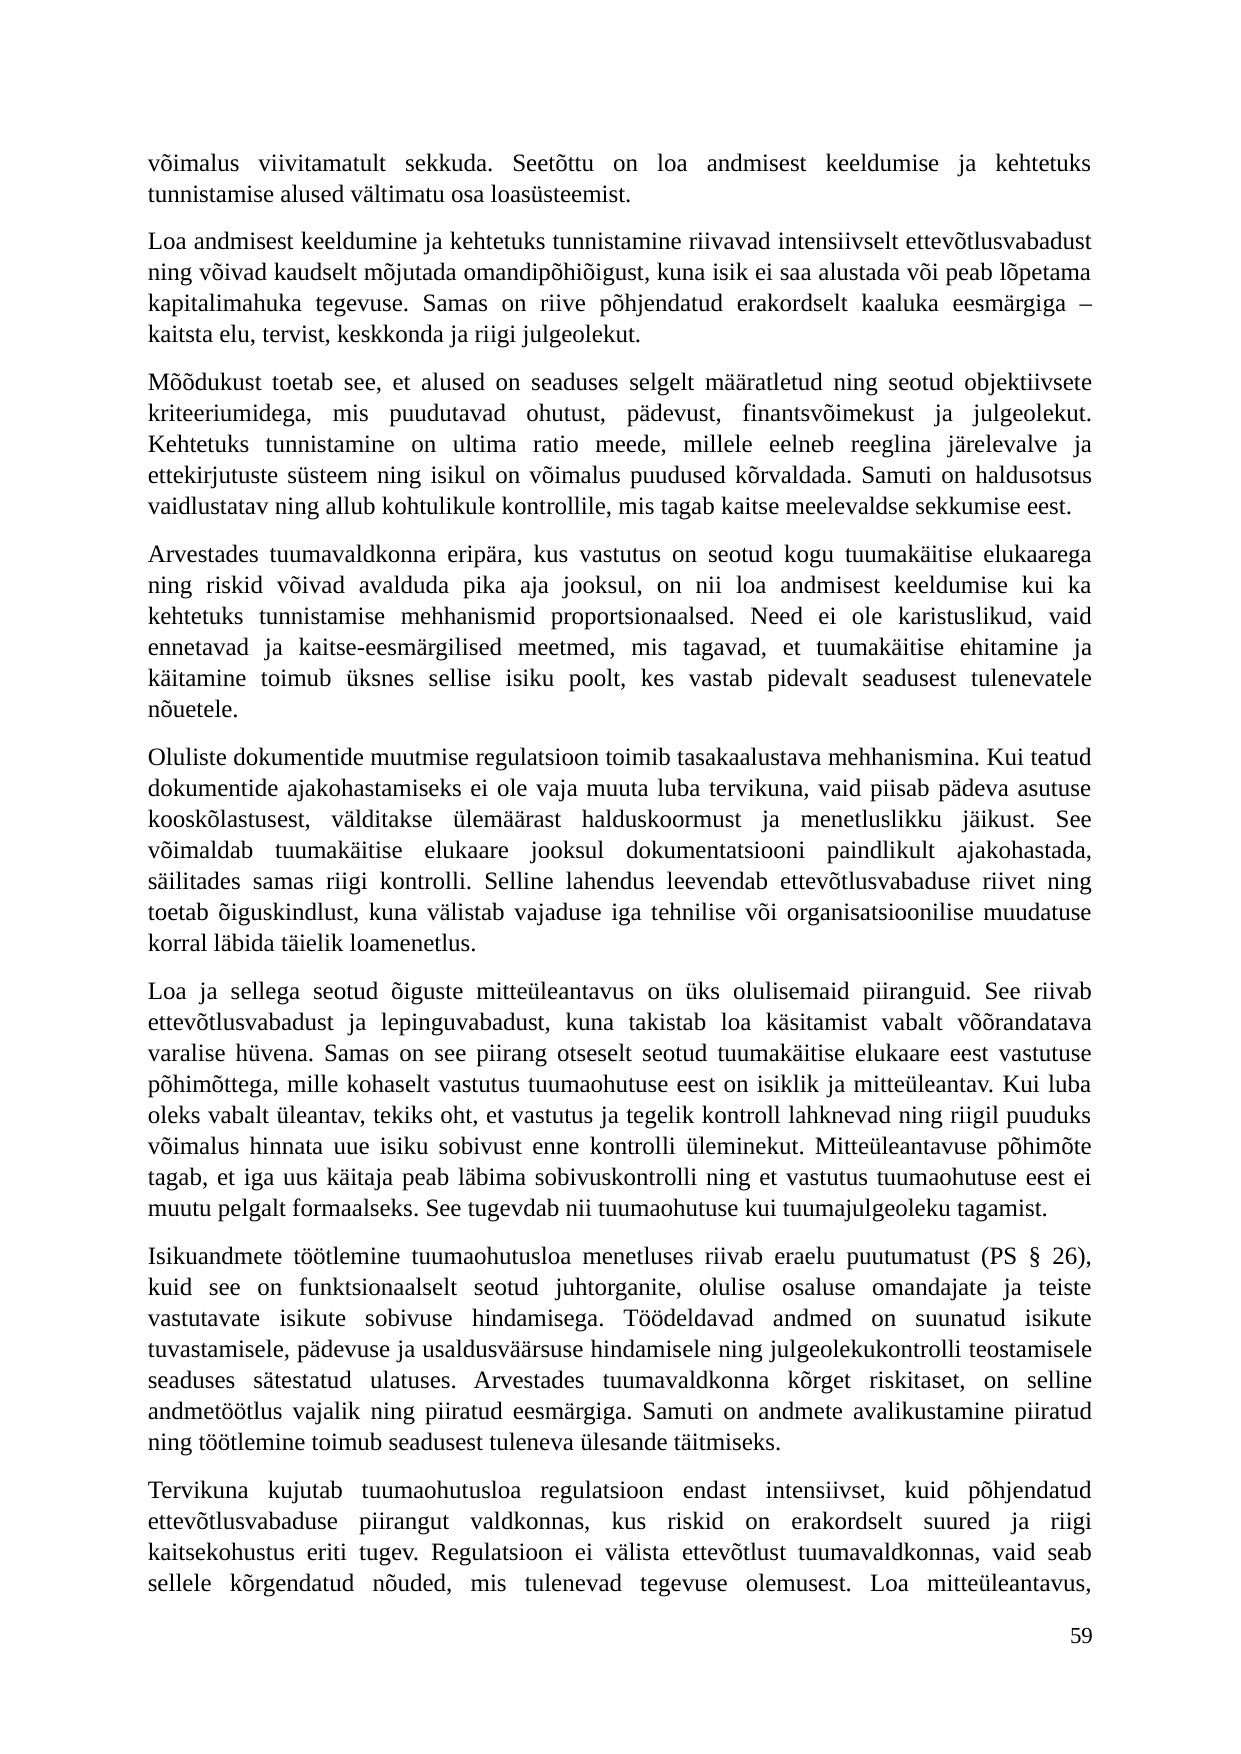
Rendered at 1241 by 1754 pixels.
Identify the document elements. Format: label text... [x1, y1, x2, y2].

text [148, 148, 1093, 207]
text Oluliste dokumentide muutmise regulatsioon toimib tasakaalustava mehhanismina. Kui teatud dokumentide ajakohastamiseks ei ole vaja muuta luba tervikuna, vaid piisab pädeva asutuse kooskõlastusest, välditakse ülemäärast halduskoormust ja menetluslikku jäikust. See võimaldab tuumakäitise elukaare jooksul dokumentatsiooni paindlikult ajakohastada, säilitades samas riigi kontrolli. Selline lahendus leevendab ettevõtlusvabaduse riivet ning toetab õiguskindlust, kuna välistab vajaduse iga tehnilise või organisatsioonilise muudatuse korral läbida täielik loamenetlus. [148, 742, 1093, 957]
text Loa ja sellega seotud õiguste mitteüleantavus on üks olulisemaid piiranguid. See riivab ettevõtlusvabadust ja lepinguvabadust, kuna takistab loa käsitamist vabalt võõrandatava varalise hüvena. Samas on see piirang otseselt seotud tuumakäitise elukaare eest vastutuse põhimõttega, mille kohaselt vastutus tuumaohutuse eest on isiklik ja mitteüleantav. Kui luba oleks vabalt üleantav, tekiks oht, et vastutus ja tegelik kontroll lahknevad ning riigil puuduks võimalus hinnata uue isiku sobivust enne kontrolli üleminekut. Mitteüleantavuse põhimõte tagab, et iga uus käitaja peab läbima sobivuskontrolli ning et vastutus tuumaohutuse eest ei muutu pelgalt formaalseks. See tugevdab nii tuumaohutuse kui tuumajulgeoleku tagamist. [148, 976, 1093, 1222]
text Loa andmisest keeldumine ja kehtetuks tunnistamine riivavad intensiivselt ettevõtlusvabadust ning võivad kaudselt mõjutada omandipõhiõigust, kuna isik ei saa alustada või peab lõpetama kapitalimahuka tegevuse. Samas on riive põhjendatud erakordselt kaaluka eesmärgiga – kaitsta elu, tervist, keskkonda ja riigi julgeolekut. [148, 226, 1093, 348]
text Isikuandmete töötlemine tuumaohutusloa menetluses riivab eraelu puutumatust (PS § 26), kuid see on funktsionaalselt seotud juhtorganite, olulise osaluse omandajate ja teiste vastutavate isikute sobivuse hindamisega. Töödeldavad andmed on suunatud isikute tuvastamisele, pädevuse ja usaldusväärsuse hindamisele ning julgeolekukontrolli teostamisele seaduses sätestatud ulatuses. Arvestades tuumavaldkonna kõrget riskitaset, on selline andmetöötlus vajalik ning piiratud eesmärgiga. Samuti on andmete avalikustamine piiratud ning töötlemine toimub seadusest tuleneva ülesande täitmiseks. [148, 1241, 1093, 1456]
text Mõõdukust toetab see, et alused on seaduses selgelt määratletud ning seotud objektiivsete kriteeriumidega, mis puudutavad ohutust, pädevust, finantsvõimekust ja julgeolekut. Kehtetuks tunnistamine on ultima ratio meede, millele eelneb reeglina järelevalve ja ettekirjutuste süsteem ning isikul on võimalus puudused kõrvaldada. Samuti on haldusotsus vaidlustatav ning allub kohtulikule kontrollile, mis tagab kaitse meelevaldse sekkumise eest. [148, 367, 1093, 520]
text Arvestades tuumavaldkonna eripära, kus vastutus on seotud kogu tuumakäitise elukaarega ning riskid võivad avalduda pika aja jooksul, on nii loa andmisest keeldumise kui ka kehtetuks tunnistamise mehhanismid proportsionaalsed. Need ei ole karistuslikud, vaid ennetavad ja kaitse-eesmärgilised meetmed, mis tagavad, et tuumakäitise ehitamine ja käitamine toimub üksnes sellise isiku poolt, kes vastab pidevalt seadusest tulenevatele nõuetele. [148, 539, 1093, 723]
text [148, 1475, 1093, 1597]
